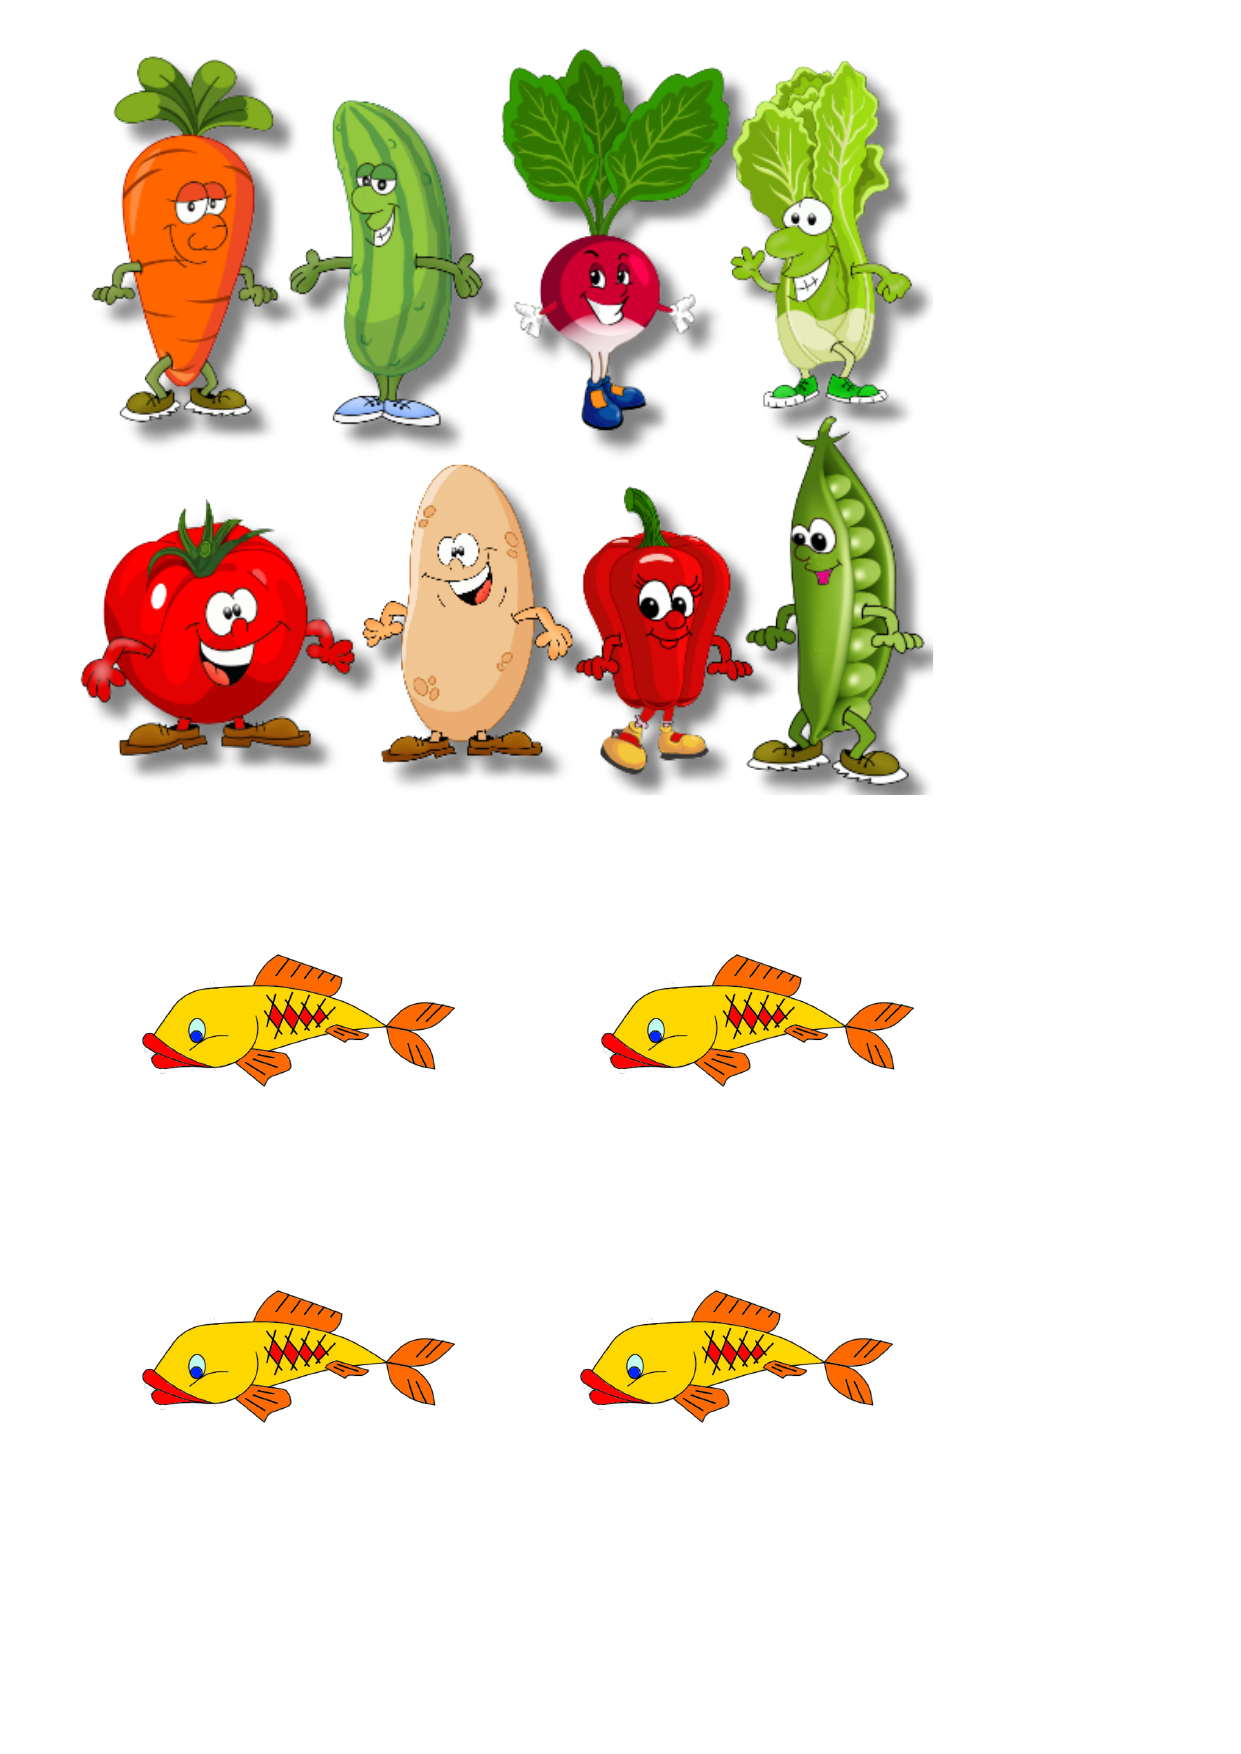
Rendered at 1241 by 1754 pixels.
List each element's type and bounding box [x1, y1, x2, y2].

picture [73, 44, 934, 795]
picture [532, 860, 970, 1178]
picture [73, 860, 512, 1178]
picture [73, 1196, 950, 1514]
